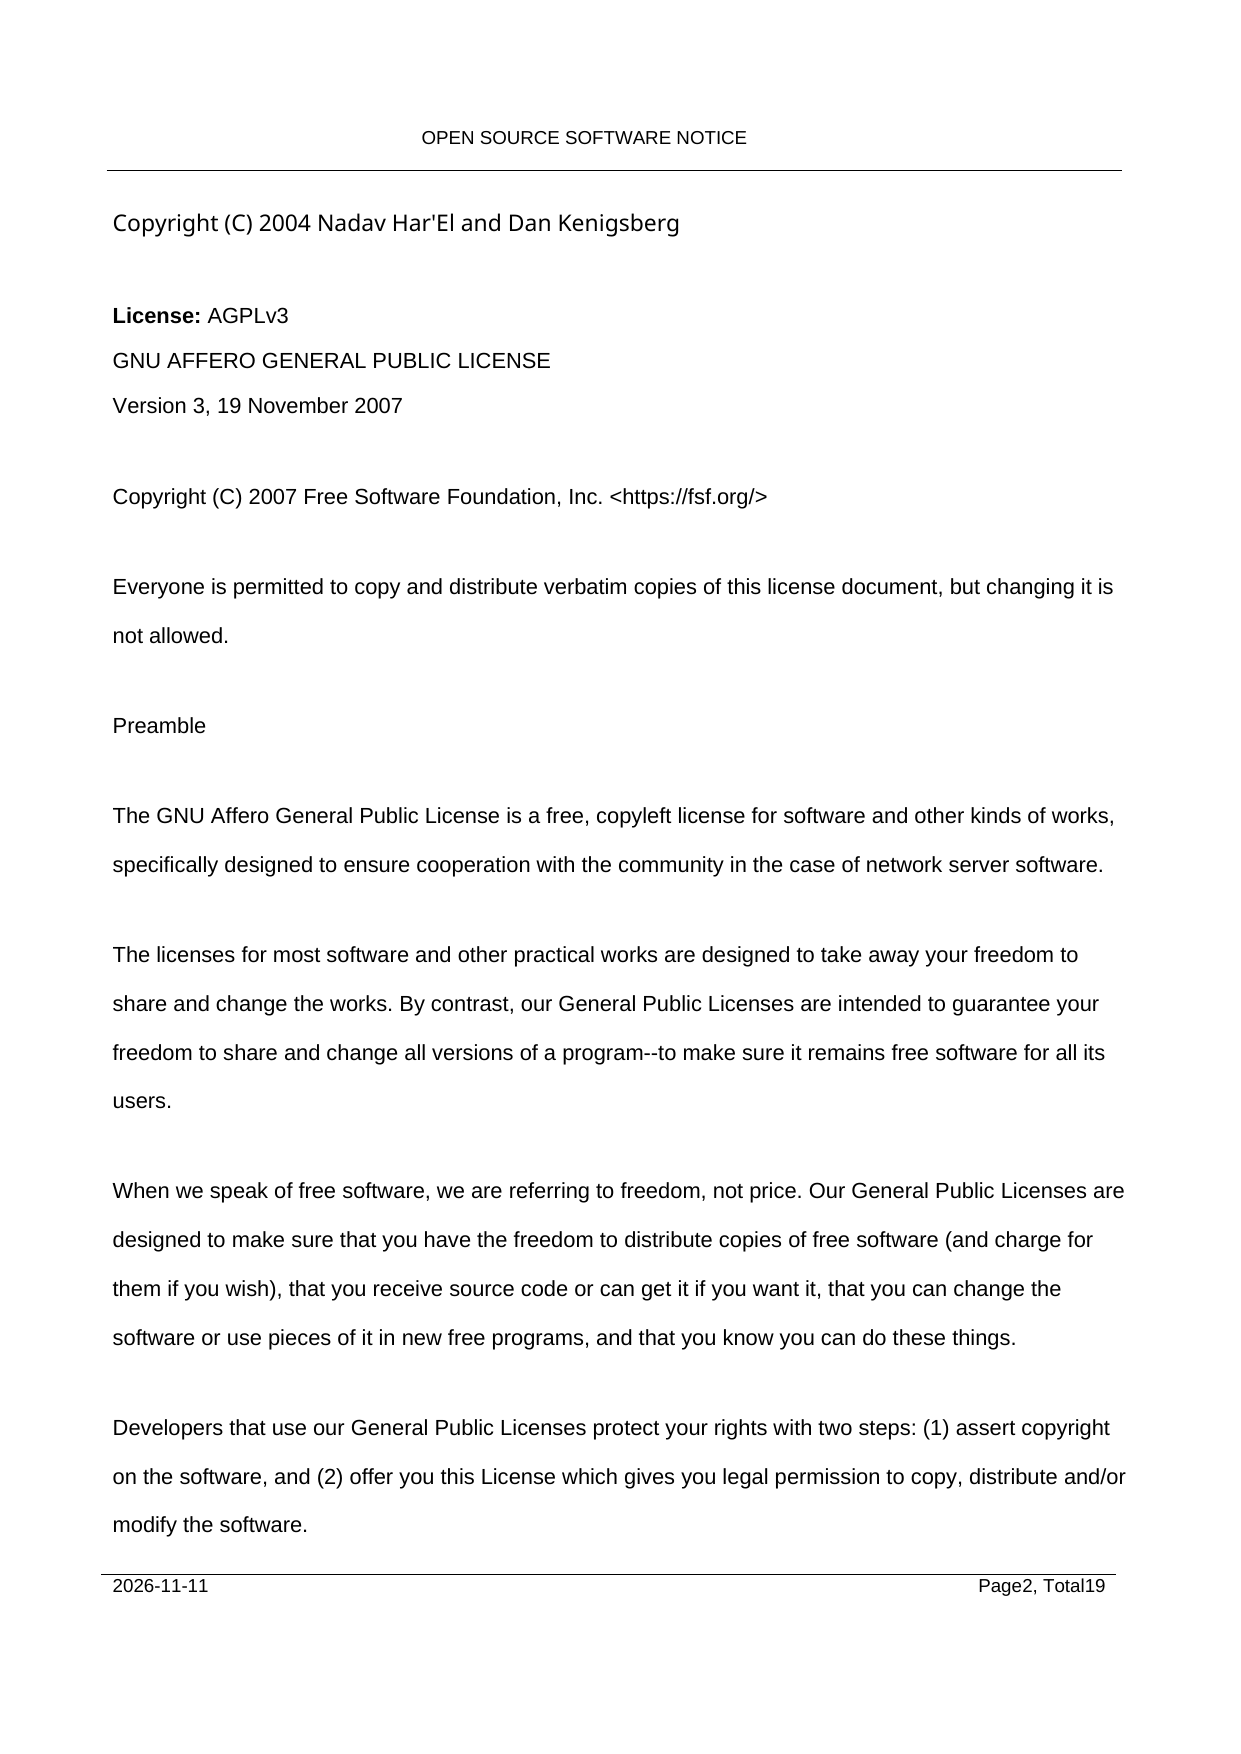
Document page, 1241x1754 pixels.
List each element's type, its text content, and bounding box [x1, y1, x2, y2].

text Copyright (C) 2004 Nadav Har'El and Dan Kenigsberg [112, 206, 1128, 239]
text Version 3, 19 November 2007 [112, 390, 1128, 422]
text When we speak of free software, we are referring to freedom, not price. Our General Public Licenses are designed to make sure that you have the freedom to distribute copies of free software (and charge for them if you wish), that you receive source code or can get it if you want it, that you can change the software or use pieces of it in new free programs, and that you know you can do these things. [112, 1175, 1128, 1353]
text License: AGPLv3 [112, 299, 1128, 332]
text GNU AFFERO GENERAL PUBLIC LICENSE [112, 345, 1128, 377]
text Everyone is permitted to copy and distribute verbatim copies of this license document, but changing it is not allowed. [112, 570, 1128, 651]
text Preamble [112, 709, 1128, 742]
text The licenses for most software and other practical works are designed to take away your freedom to share and change the works. By contrast, our General Public Licenses are intended to guarantee your freedom to share and change all versions of a program--to make sure it remains free software for all its users. [112, 938, 1128, 1117]
text Copyright (C) 2007 Free Software Foundation, Inc. <https://fsf.org/> [112, 480, 1128, 512]
text Developers that use our General Public Licenses protect your rights with two steps: (1) assert copyright on the software, and (2) offer you this License which gives you legal permission to copy, distribute and/or modify the software. [112, 1411, 1128, 1541]
text The GNU Affero General Public License is a free, copyleft license for software and other kinds of works, specifically designed to ensure cooperation with the community in the case of network server software. [112, 799, 1128, 881]
